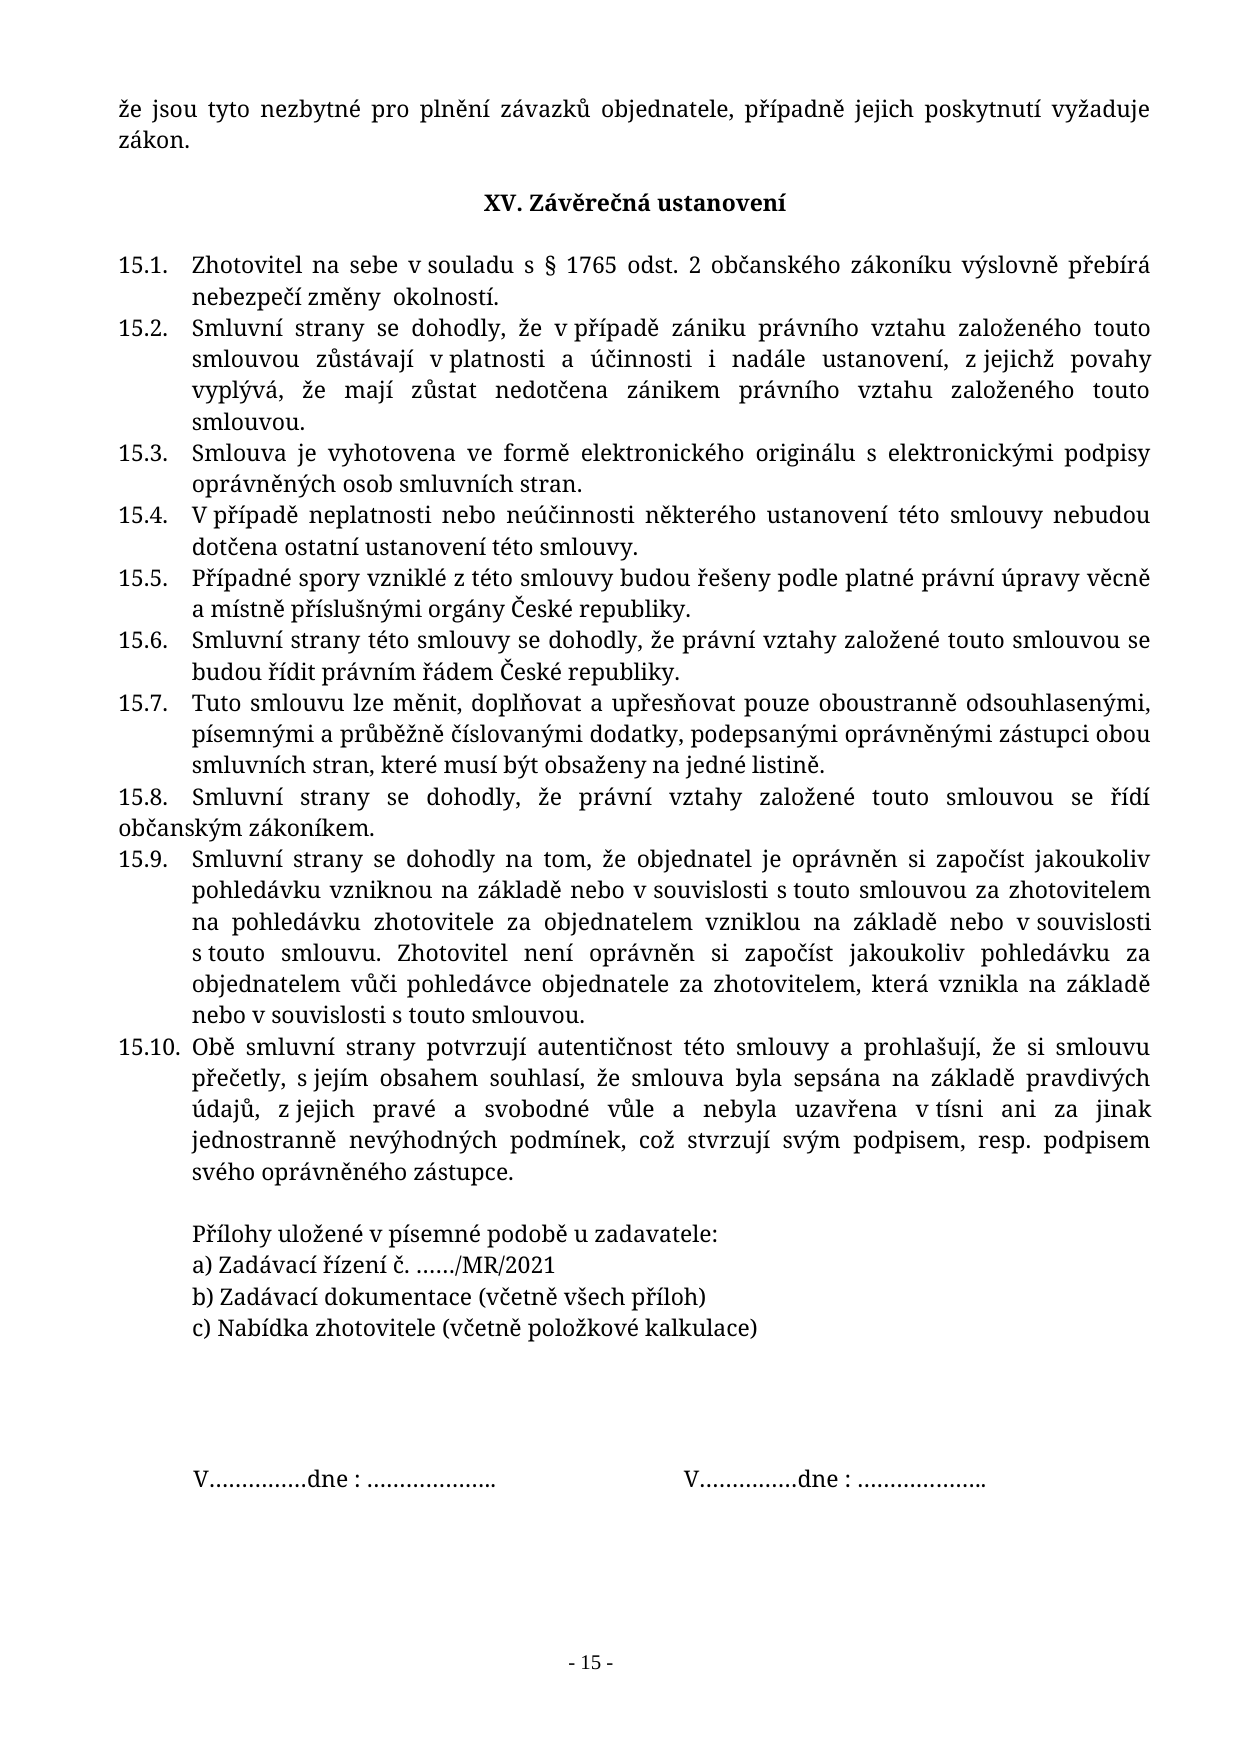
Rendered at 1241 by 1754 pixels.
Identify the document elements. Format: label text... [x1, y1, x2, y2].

text XV. Závěrečná ustanovení [118, 187, 1152, 218]
text 15.6. Smluvní strany této smlouvy se dohodly, že právní vztahy založené touto smlouvou se budou řídit právním řádem České republiky. [118, 624, 1152, 687]
text 15.4. V případě neplatnosti nebo neúčinnosti některého ustanovení této smlouvy nebudou dotčena ostatní ustanovení této smlouvy. [118, 499, 1152, 562]
text b) Zadávací dokumentace (včetně všech příloh) [192, 1280, 1152, 1312]
text 15.2. Smluvní strany se dohodly, že v případě zániku právního vztahu založeného touto smlouvou zůstávají v platnosti a účinnosti i nadále ustanovení, z jejichž povahy vyplývá, že mají zůstat nedotčena zánikem právního vztahu založeného touto smlouvou. [118, 312, 1152, 437]
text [118, 93, 1152, 155]
text Přílohy uložené v písemné podobě u zadavatele: [192, 1218, 1152, 1249]
text c) Nabídka zhotovitele (včetně položkové kalkulace) [192, 1312, 1152, 1343]
text 15.1. Zhotovitel na sebe v souladu s § 1765 odst. 2 občanského zákoníku výslovně přebírá nebezpečí změny okolností. [118, 249, 1152, 312]
text 15.5. Případné spory vzniklé z této smlouvy budou řešeny podle platné právní úpravy věcně a místně příslušnými orgány České republiky. [118, 562, 1152, 624]
text a) Zadávací řízení č. ……/MR/2021 [192, 1249, 1152, 1280]
text 15.7. Tuto smlouvu lze měnit, doplňovat a upřesňovat pouze oboustranně odsouhlasenými, písemnými a průběžně číslovanými dodatky, podepsanými oprávněnými zástupci obou smluvních stran, které musí být obsaženy na jedné listině. [118, 687, 1152, 780]
table_header V……………dne : ……………….. [672, 1463, 1163, 1619]
text 15.10. Obě smluvní strany potvrzují autentičnost této smlouvy a prohlašují, že si smlouvu přečetly, s jejím obsahem souhlasí, že smlouva byla sepsána na základě pravdivých údajů, z jejich pravé a svobodné vůle a nebyla uzavřena v tísni ani za jinak jednostranně nevýhodných podmínek, což stvrzují svým podpisem, resp. podpisem svého oprávněného zástupce. [118, 1030, 1152, 1187]
table_header V……………dne : ……………….. [182, 1463, 672, 1619]
text 15.8. Smluvní strany se dohodly, že právní vztahy založené touto smlouvou se řídí občanským zákoníkem. [118, 780, 1152, 843]
text 15.9. Smluvní strany se dohodly na tom, že objednatel je oprávněn si započíst jakoukoliv pohledávku vzniknou na základě nebo v souvislosti s touto smlouvou za zhotovitelem na pohledávku zhotovitele za objednatelem vzniklou na základě nebo v souvislosti s touto smlouvu. Zhotovitel není oprávněn si započíst jakoukoliv pohledávku za objednatelem vůči pohledávce objednatele za zhotovitelem, která vznikla na základě nebo v souvislosti s touto smlouvou. [118, 843, 1152, 1030]
text 15.3. Smlouva je vyhotovena ve formě elektronického originálu s elektronickými podpisy oprávněných osob smluvních stran. [118, 437, 1152, 499]
